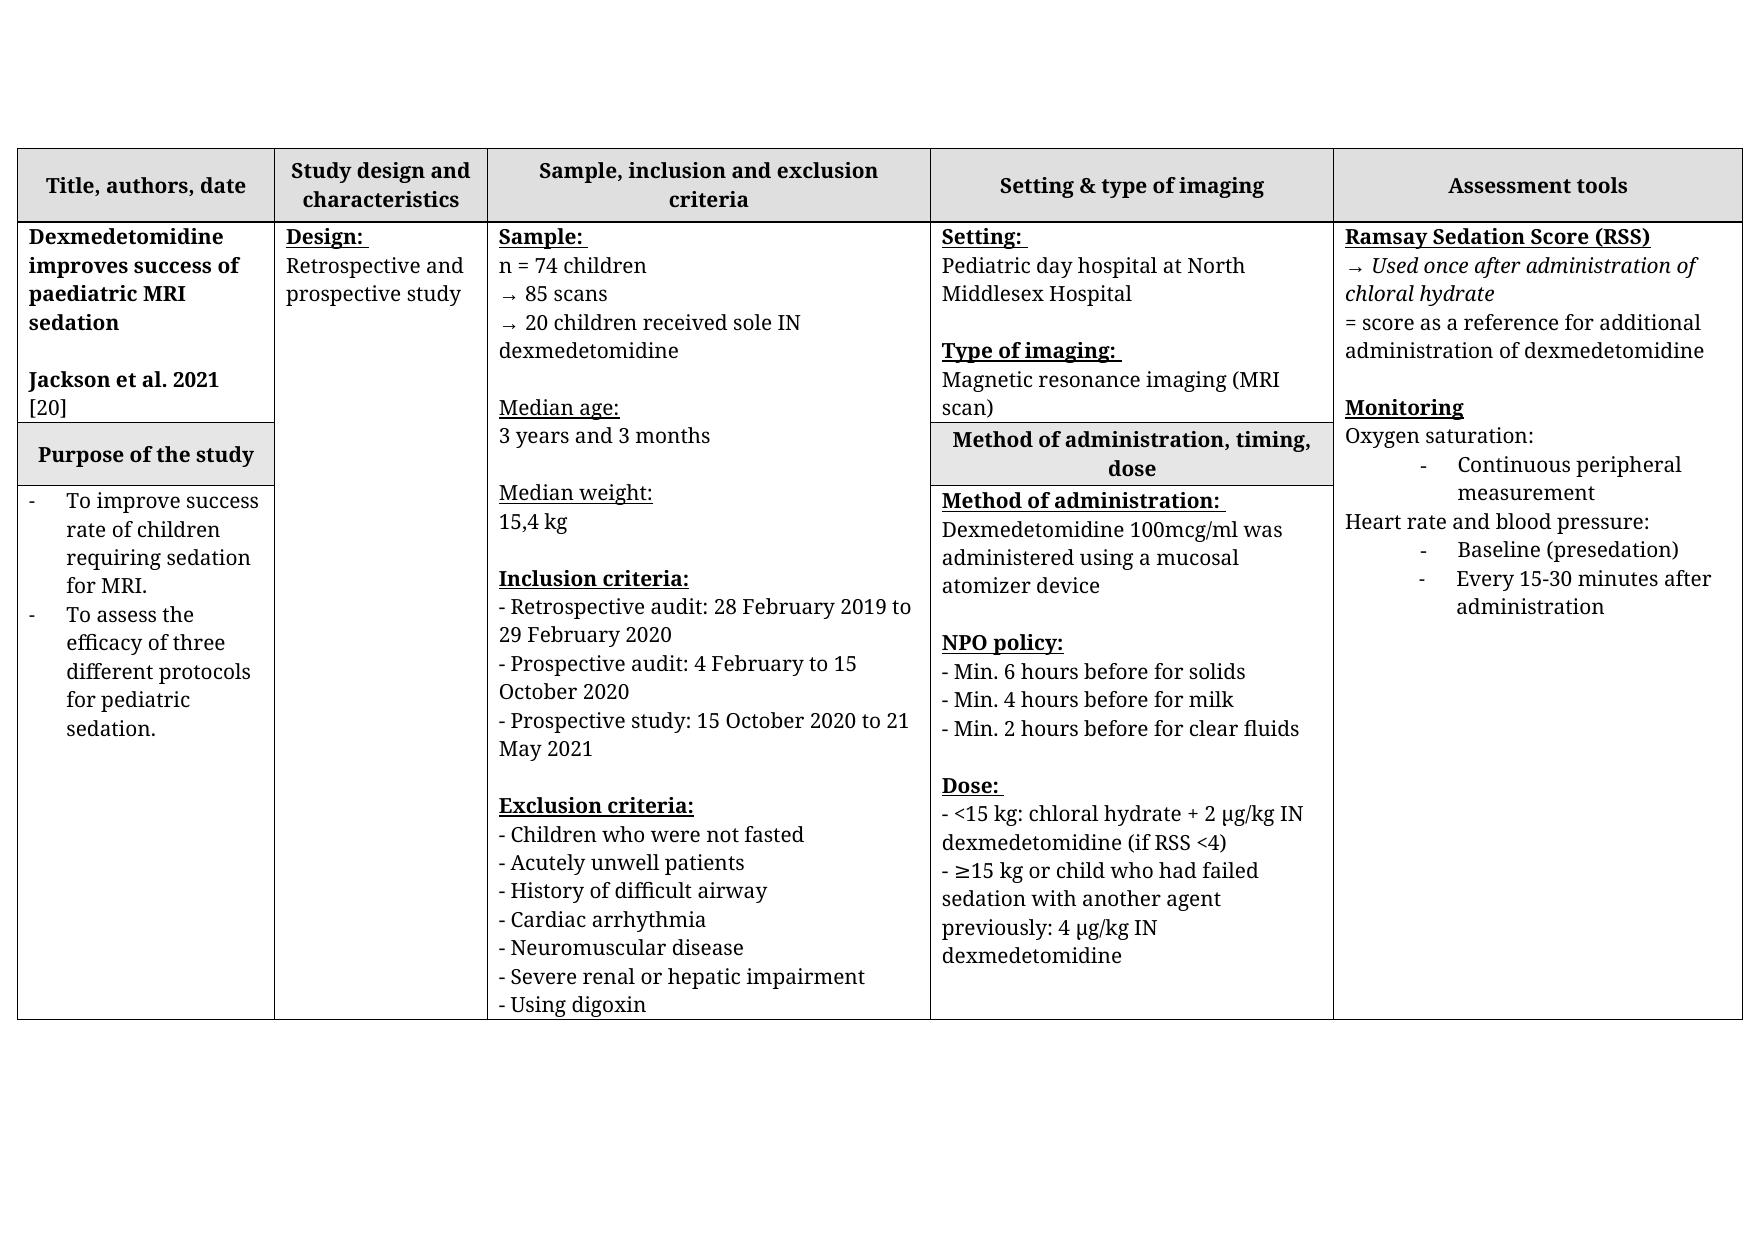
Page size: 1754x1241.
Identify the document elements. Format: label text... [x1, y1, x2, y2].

table_cell Setting: Pediatric day hospital at North Middlesex Hospital Type of imaging: Magnetic resonance imaging (MRI scan) [931, 223, 1333, 422]
table_header Study design and characteristics [275, 149, 487, 221]
table_cell Ramsay Sedation Score (RSS) → Used once after administration of chloral hydrate = score as a reference for additional administration of dexmedetomidine Monitoring Oxygen saturation: Continuous peripheral measurement Heart rate and blood pressure: Baseline (presedation) Every 15-30 minutes after administration [1334, 223, 1742, 1019]
table_cell Sample: n = 74 children → 85 scans → 20 children received sole IN dexmedetomidine Median age: 3 years and 3 months Median weight: 15,4 kg Inclusion criteria: - Retrospective audit: 28 February 2019 to 29 February 2020 - Prospective audit: 4 February to 15 October 2020 - Prospective study: 15 October 2020 to 21 May 2021 Exclusion criteria: - Children who were not fasted - Acutely unwell patients - History of difficult airway - Cardiac arrhythmia - Neuromuscular disease - Severe renal or hepatic impairment - Using digoxin [488, 223, 930, 1019]
table_cell Method of administration: Dexmedetomidine 100mcg/ml was administered using a mucosal atomizer device NPO policy: - Min. 6 hours before for solids - Min. 4 hours before for milk - Min. 2 hours before for clear fluids Dose: - <15 kg: chloral hydrate + 2 µg/kg IN dexmedetomidine (if RSS <4) - ≥15 kg or child who had failed sedation with another agent previously: 4 µg/kg IN dexmedetomidine [931, 486, 1333, 1019]
table_header Assessment tools [1334, 149, 1742, 221]
table_cell Purpose of the study [18, 423, 274, 485]
table_header Title, authors, date [18, 149, 274, 221]
table_cell Dexmedetomidine improves success of paediatric MRI sedation Jackson et al. 2021 [20] [18, 223, 274, 422]
table_header Setting & type of imaging [931, 149, 1333, 221]
table_header Sample, inclusion and exclusion criteria [488, 149, 930, 221]
table_cell To improve success rate of children requiring sedation for MRI. To assess the efficacy of three different protocols for pediatric sedation. [18, 486, 274, 1019]
table_cell Design: Retrospective and prospective study [275, 223, 487, 1019]
table_cell Method of administration, timing, dose [931, 423, 1333, 485]
